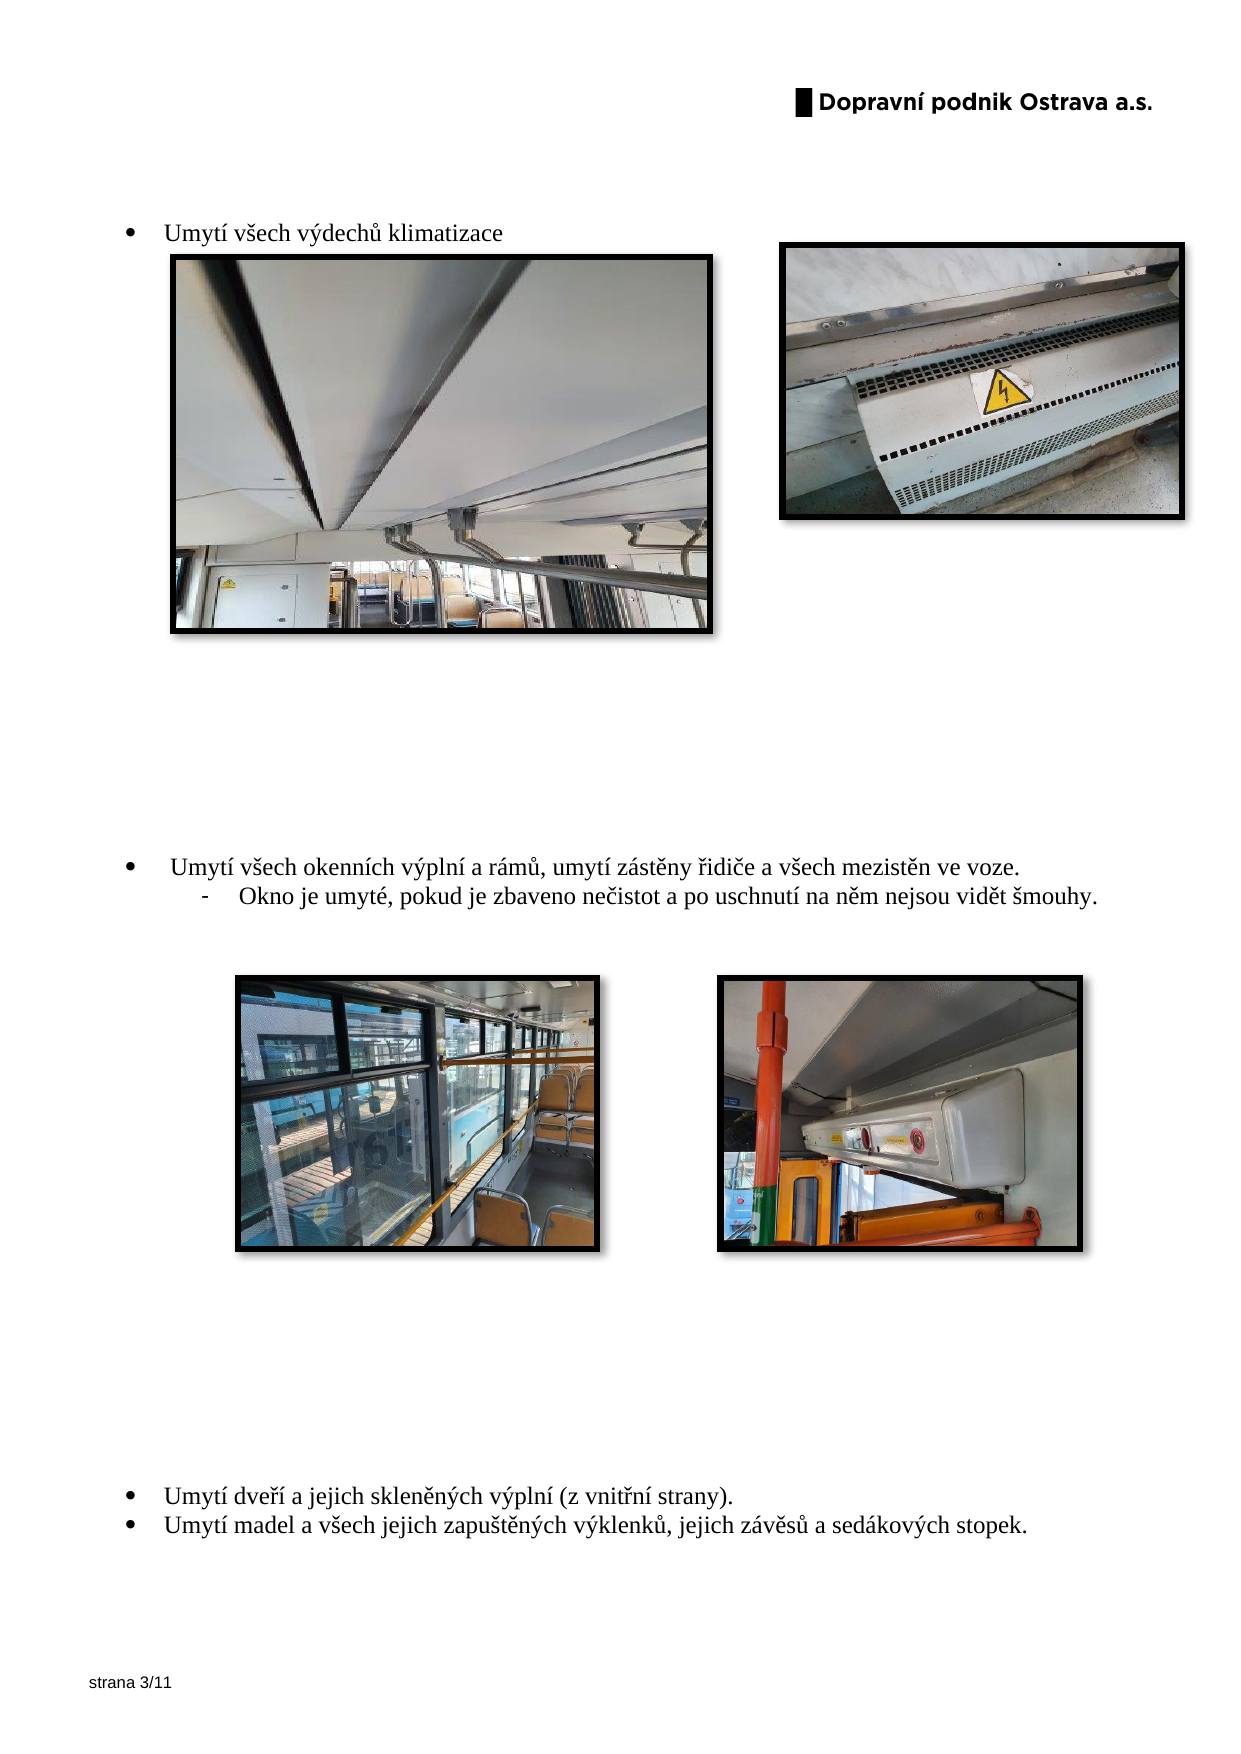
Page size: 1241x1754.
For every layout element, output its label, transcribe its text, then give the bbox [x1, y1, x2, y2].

list Okno je umyté, pokud je zbaveno nečistot a po uschnutí na něm nejsou vidět šmouhy. [201, 881, 1152, 911]
list Umytí madel a všech jejich zapuštěných výklenků, jejich závěsů a sedákových stopek. [126, 1510, 1152, 1539]
picture [724, 981, 1077, 1246]
list Umytí dveří a jejich skleněných výplní (z vnitřní strany). [126, 1481, 1152, 1510]
picture [176, 260, 707, 628]
picture [795, 88, 1152, 117]
picture [241, 981, 594, 1246]
list Umytí všech okenních výplní a rámů, umytí zástěny řidiče a všech mezistěn ve voze. [126, 852, 1152, 881]
picture [786, 248, 1179, 514]
list Umytí všech výdechů klimatizace [126, 218, 1152, 247]
